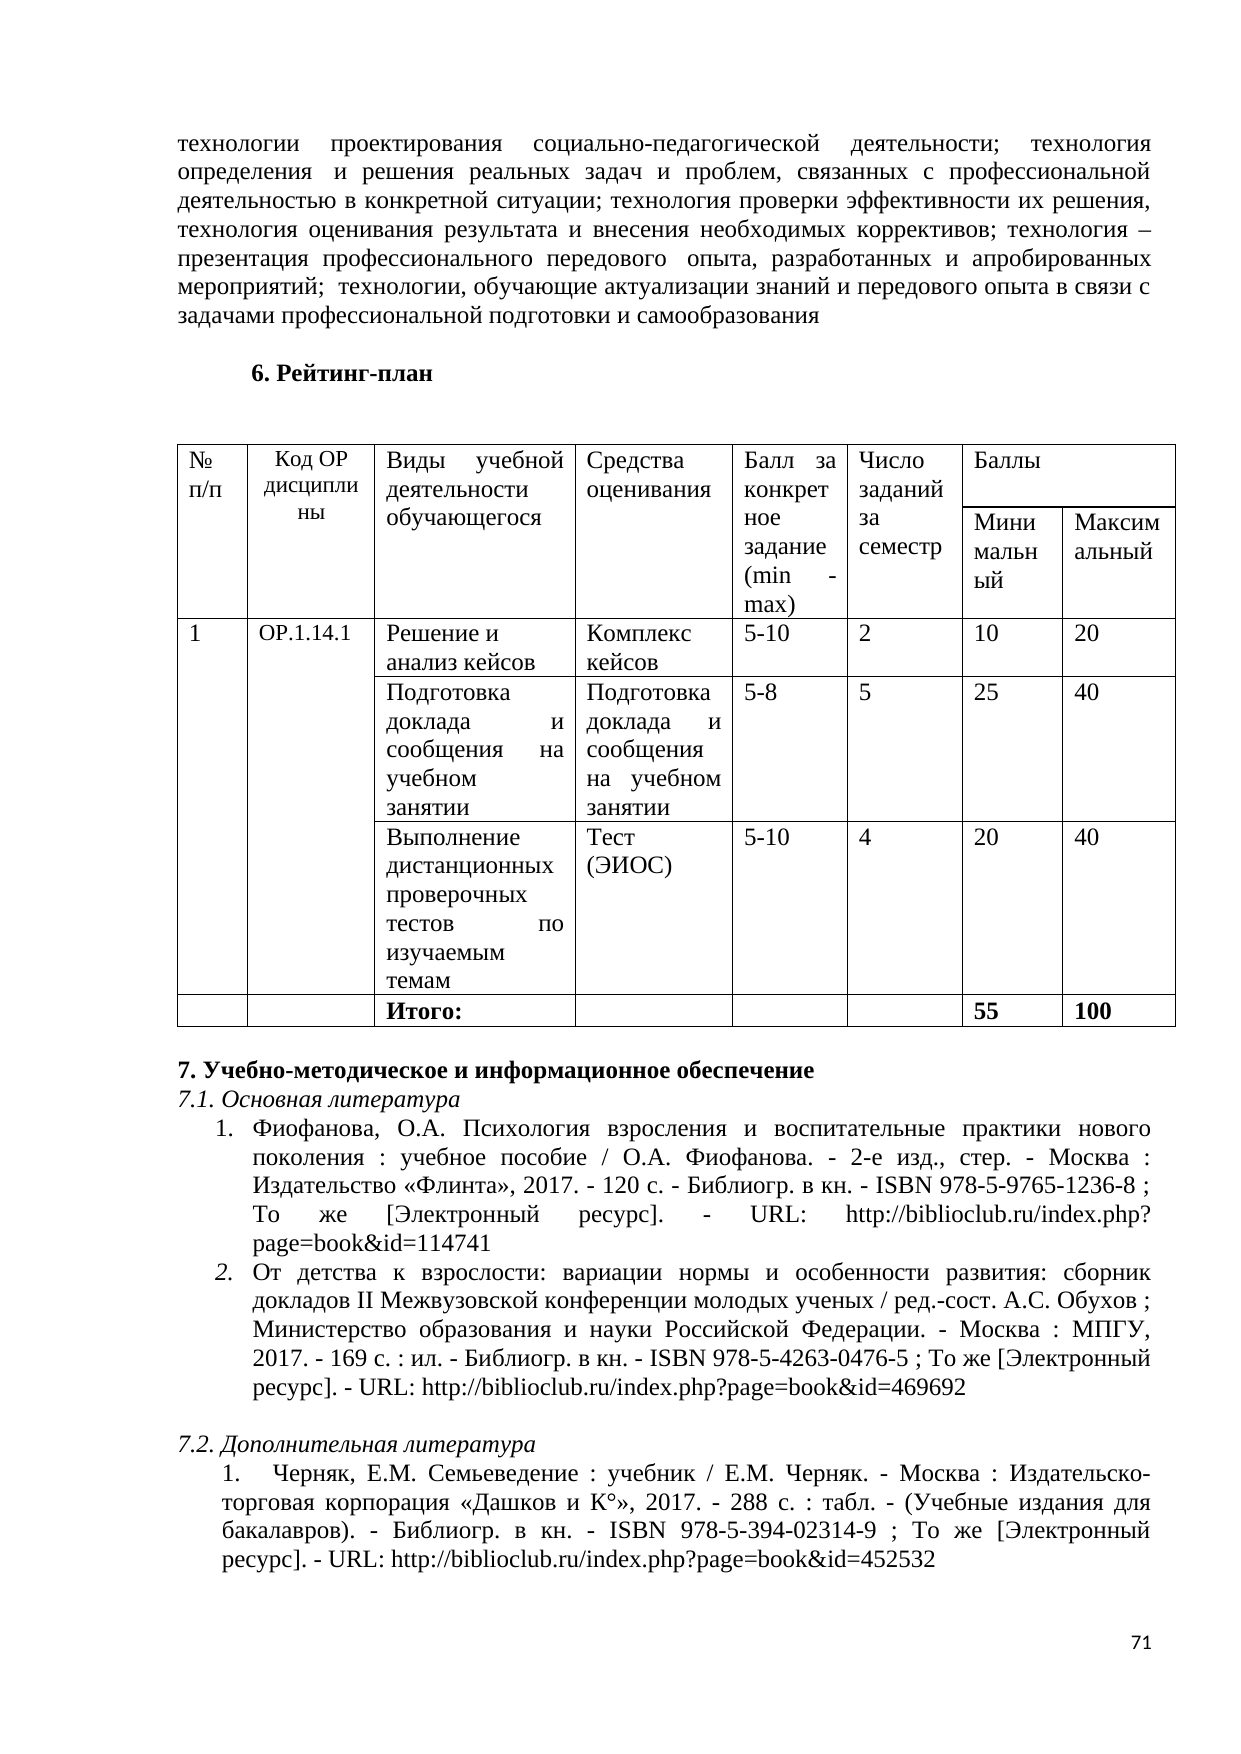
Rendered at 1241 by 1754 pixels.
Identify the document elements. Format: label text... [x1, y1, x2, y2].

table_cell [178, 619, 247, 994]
text 7.2. Дополнительная литература [177, 1429, 1152, 1458]
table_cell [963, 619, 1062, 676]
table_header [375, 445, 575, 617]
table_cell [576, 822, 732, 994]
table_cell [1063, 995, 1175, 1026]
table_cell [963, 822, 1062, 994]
list Черняк, Е.М. Семьеведение : учебник / Е.М. Черняк. - Москва : Издательско-торговая корпорация «Дашков и К°», 2017. - 288 с. : табл. - (Учебные издания для бакалавров). - Библиогр. в кн. - ISBN 978-5-394-02314-9 ; То же [Электронный ресурс]. - URL: http://biblioclub.ru/index.php?page=book&id=452532 [222, 1458, 1152, 1573]
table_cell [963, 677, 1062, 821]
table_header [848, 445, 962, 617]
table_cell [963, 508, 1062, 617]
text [177, 128, 1152, 329]
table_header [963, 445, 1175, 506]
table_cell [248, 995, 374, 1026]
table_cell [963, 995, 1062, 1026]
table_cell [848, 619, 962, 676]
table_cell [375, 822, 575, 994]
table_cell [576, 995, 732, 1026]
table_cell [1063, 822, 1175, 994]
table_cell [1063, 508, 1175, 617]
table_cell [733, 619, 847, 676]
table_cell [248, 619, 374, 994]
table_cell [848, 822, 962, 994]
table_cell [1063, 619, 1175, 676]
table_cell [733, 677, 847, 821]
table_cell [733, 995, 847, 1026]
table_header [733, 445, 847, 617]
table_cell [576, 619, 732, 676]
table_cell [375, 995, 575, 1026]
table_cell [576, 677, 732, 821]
text 7.1. Основная литература [177, 1084, 1152, 1113]
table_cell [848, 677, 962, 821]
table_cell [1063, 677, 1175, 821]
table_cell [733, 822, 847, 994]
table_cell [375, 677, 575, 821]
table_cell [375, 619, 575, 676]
text 7. Учебно-методическое и информационное обеспечение [177, 1055, 1152, 1084]
list От детства к взрослости: вариации нормы и особенности развития: сборник докладов II Межвузовской конференции молодых ученых / ред.-сост. А.С. Обухов ; Министерство образования и науки Российской Федерации. - Москва : МПГУ, 2017. - 169 с. : ил. - Библиогр. в кн. - ISBN 978-5-4263-0476-5 ; То же [Электронный ресурс]. - URL: http://biblioclub.ru/index.php?page=book&id=469692 [215, 1257, 1152, 1400]
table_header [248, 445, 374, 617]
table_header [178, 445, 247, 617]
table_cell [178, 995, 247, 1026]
list Фиофанова, О.А. Психология взросления и воспитательные практики нового поколения : учебное пособие / О.А. Фиофанова. - 2-е изд., стер. - Москва : Издательство «Флинта», 2017. - 120 с. - Библиогр. в кн. - ISBN 978-5-9765-1236-8 ; То же [Электронный ресурс]. - URL: http://biblioclub.ru/index.php?page=book&id=114741 [215, 1113, 1152, 1257]
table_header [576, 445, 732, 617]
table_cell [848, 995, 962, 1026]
text 6. Рейтинг-план [177, 358, 1152, 386]
